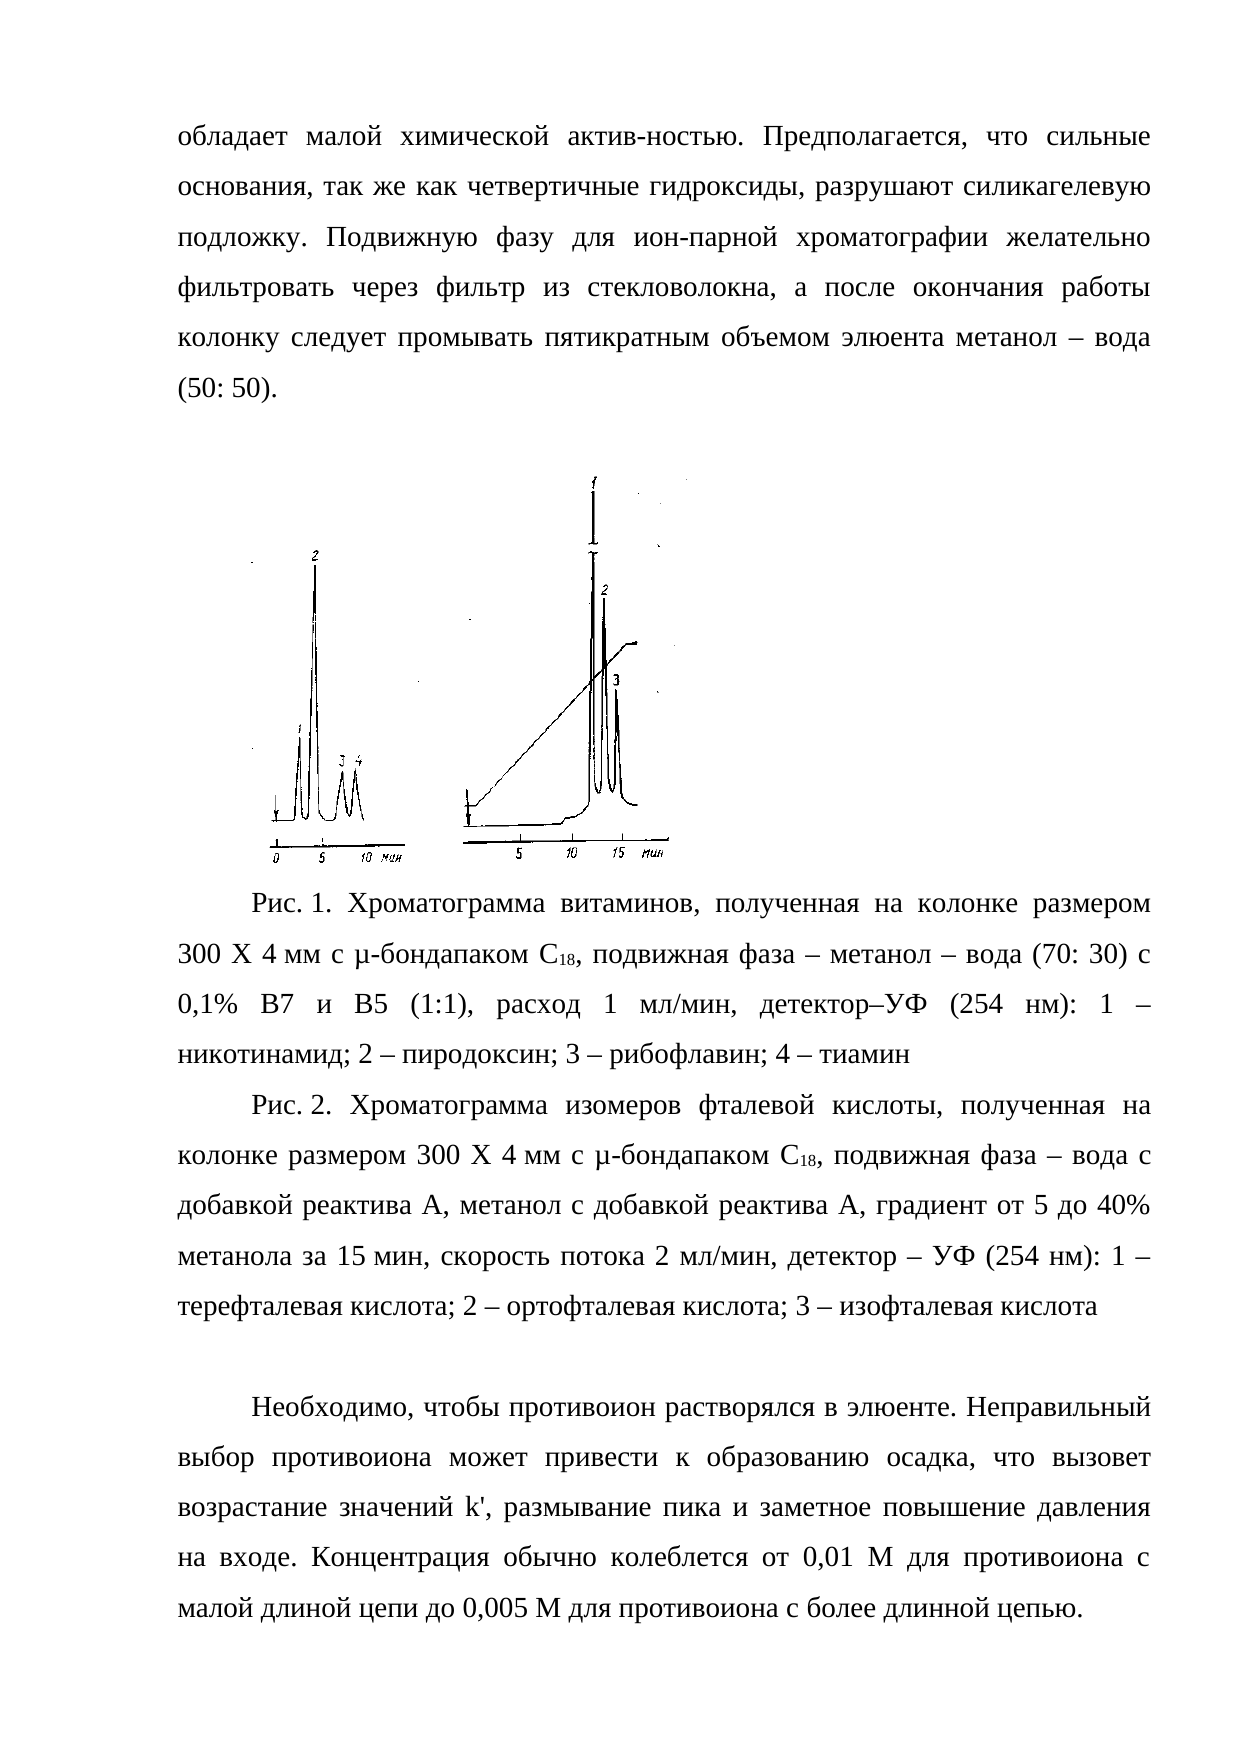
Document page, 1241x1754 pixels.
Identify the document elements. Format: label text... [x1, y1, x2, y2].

text Необходимо, чтобы противоион растворялся в элюенте. Неправильный выбор противоиона может привести к образованию осадка, что вызовет возрастание значений k', размывание пика и заметное повышение давления на входе. Концентрация обычно колеблется от 0,01 М для противоиона с малой длиной цепи до 0,005 М для противоиона с более длинной цепью. [177, 1389, 1152, 1623]
text Рис. 2. Хроматограмма изомеров фталевой кислоты, полученная на колонке размером 300 Х 4 мм с µ-бондапаком C18, подвижная фаза – вода с добавкой реактива А, метанол с добавкой реактива А, градиент от 5 до 40% метанола за 15 мин, скорость потока 2 мл/мин, детектор – УФ (254 нм): 1 – терефталевая кислота; 2 – ортофталевая кислота; 3 – изофталевая кислота [177, 1087, 1152, 1322]
text Рис. 1. Хроматограмма витаминов, полученная на колонке размером 300 Х 4 мм с µ-бондапаком C18, подвижная фаза – метанол – вода (70: 30) с 0,1% В7 и В5 (1:1), расход 1 мл/мин, детектор–УФ (254 нм): 1 – никотинамид; 2 – пиродоксин; 3 – рибофлавин; 4 – тиамин [177, 886, 1152, 1070]
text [177, 118, 1152, 403]
picture [251, 470, 687, 874]
